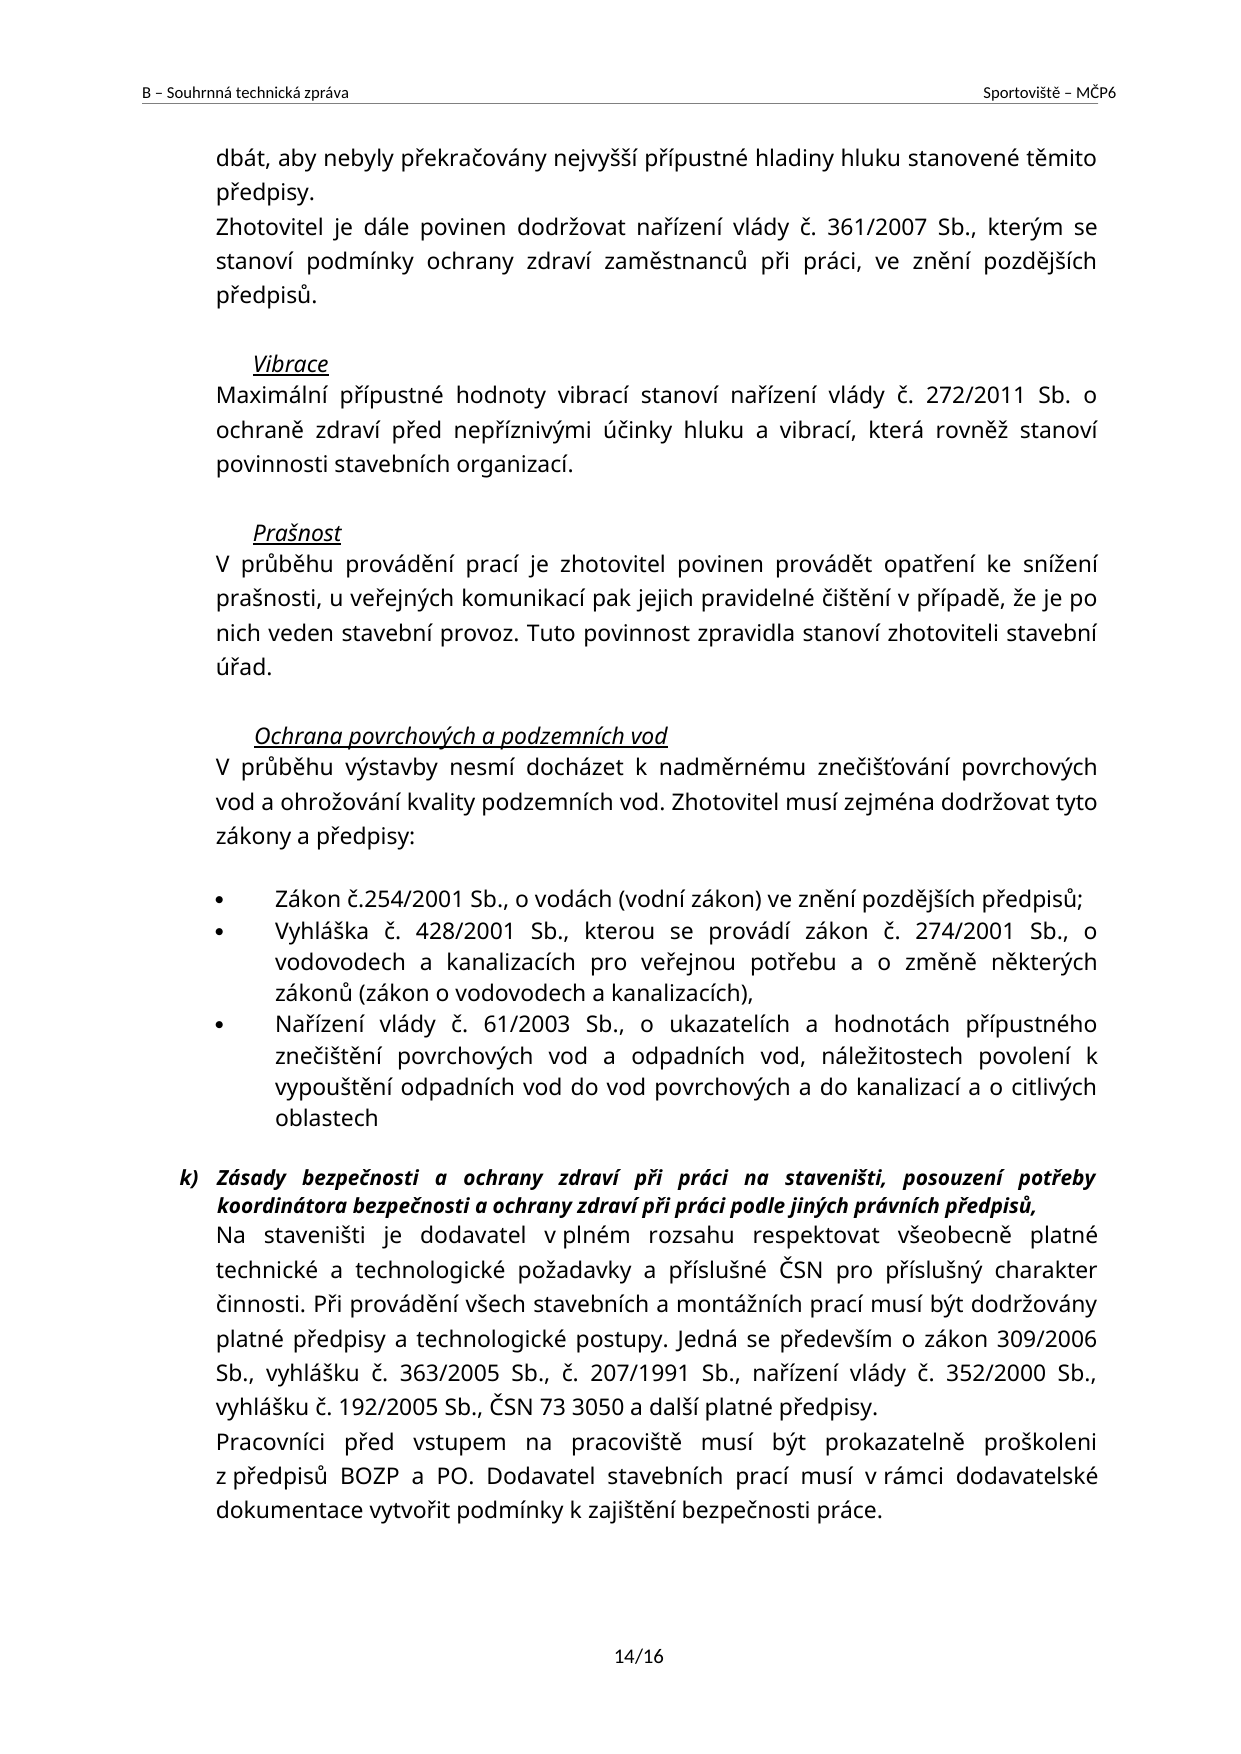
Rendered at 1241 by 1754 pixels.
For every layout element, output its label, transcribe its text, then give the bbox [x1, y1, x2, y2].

list Nařízení vlády č. 61/2003 Sb., o ukazatelích a hodnotách přípustného znečištění povrchových vod a odpadních vod, náležitostech povolení k vypouštění odpadních vod do vod povrchových a do kanalizací a o citlivých oblastech [216, 1008, 1098, 1133]
text Vibrace [216, 348, 1098, 379]
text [216, 142, 1098, 207]
text Zhotovitel je dále povinen dodržovat nařízení vlády č. 361/2007 Sb., kterým se stanoví podmínky ochrany zdraví zaměstnanců při práci, ve znění pozdějších předpisů. [216, 211, 1098, 311]
text Na staveništi je dodavatel v plném rozsahu respektovat všeobecně platné technické a technologické požadavky a příslušné ČSN pro příslušný charakter činnosti. Při provádění všech stavebních a montážních prací musí být dodržovány platné předpisy a technologické postupy. Jedná se především o zákon 309/2006 Sb., vyhlášku č. 363/2005 Sb., č. 207/1991 Sb., nařízení vlády č. 352/2000 Sb., vyhlášku č. 192/2005 Sb., ČSN 73 3050 a další platné předpisy. [216, 1219, 1098, 1423]
text Ochrana povrchových a podzemních vod [217, 720, 1098, 751]
list Vyhláška č. 428/2001 Sb., kterou se provádí zákon č. 274/2001 Sb., o vodovodech a kanalizacích pro veřejnou potřebu a o změně některých zákonů (zákon o vodovodech a kanalizacích), [216, 915, 1098, 1008]
text Pracovníci před vstupem na pracoviště musí být prokazatelně proškoleni z předpisů BOZP a PO. Dodavatel stavebních prací musí v rámci dodavatelské dokumentace vytvořit podmínky k zajištění bezpečnosti práce. [216, 1426, 1098, 1526]
text Maximální přípustné hodnoty vibrací stanoví nařízení vlády č. 272/2011 Sb. o ochraně zdraví před nepříznivými účinky hluku a vibrací, která rovněž stanoví povinnosti stavebních organizací. [216, 379, 1098, 479]
text Prašnost [216, 517, 1098, 548]
text V průběhu provádění prací je zhotovitel povinen provádět opatření ke snížení prašnosti, u veřejných komunikací pak jejich pravidelné čištění v případě, že je po nich veden stavební provoz. Tuto povinnost zpravidla stanoví zhotoviteli stavební úřad. [216, 548, 1098, 682]
list Zákon č.254/2001 Sb., o vodách (vodní zákon) ve znění pozdějších předpisů; [216, 883, 1098, 915]
text V průběhu výstavby nesmí docházet k nadměrnému znečišťování povrchových vod a ohrožování kvality podzemních vod. Zhotovitel musí zejména dodržovat tyto zákony a předpisy: [216, 751, 1098, 851]
list Zásady bezpečnosti a ochrany zdraví při práci na staveništi, posouzení potřeby koordinátora bezpečnosti a ochrany zdraví při práci podle jiných právních předpisů, [179, 1163, 1098, 1219]
